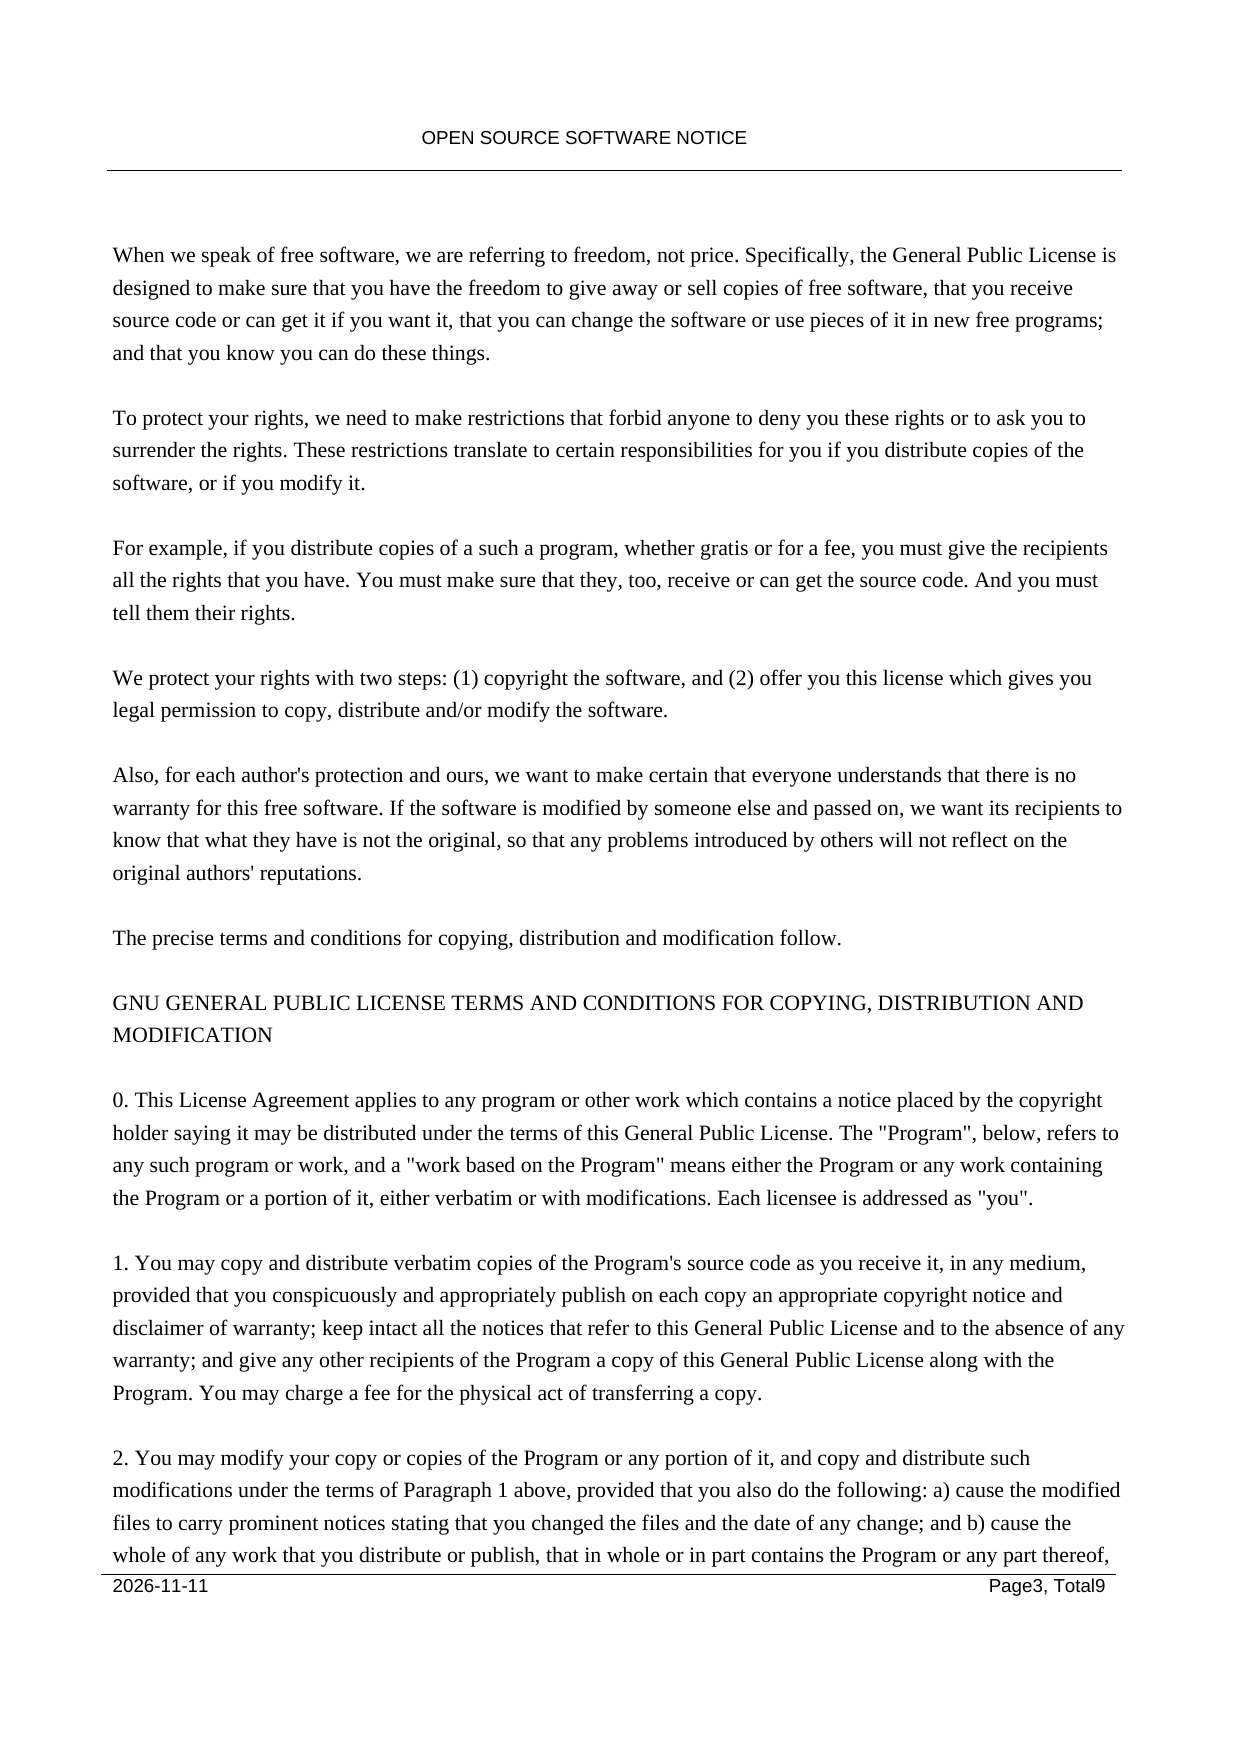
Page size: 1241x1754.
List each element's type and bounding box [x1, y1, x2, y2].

text [112, 206, 1128, 1571]
